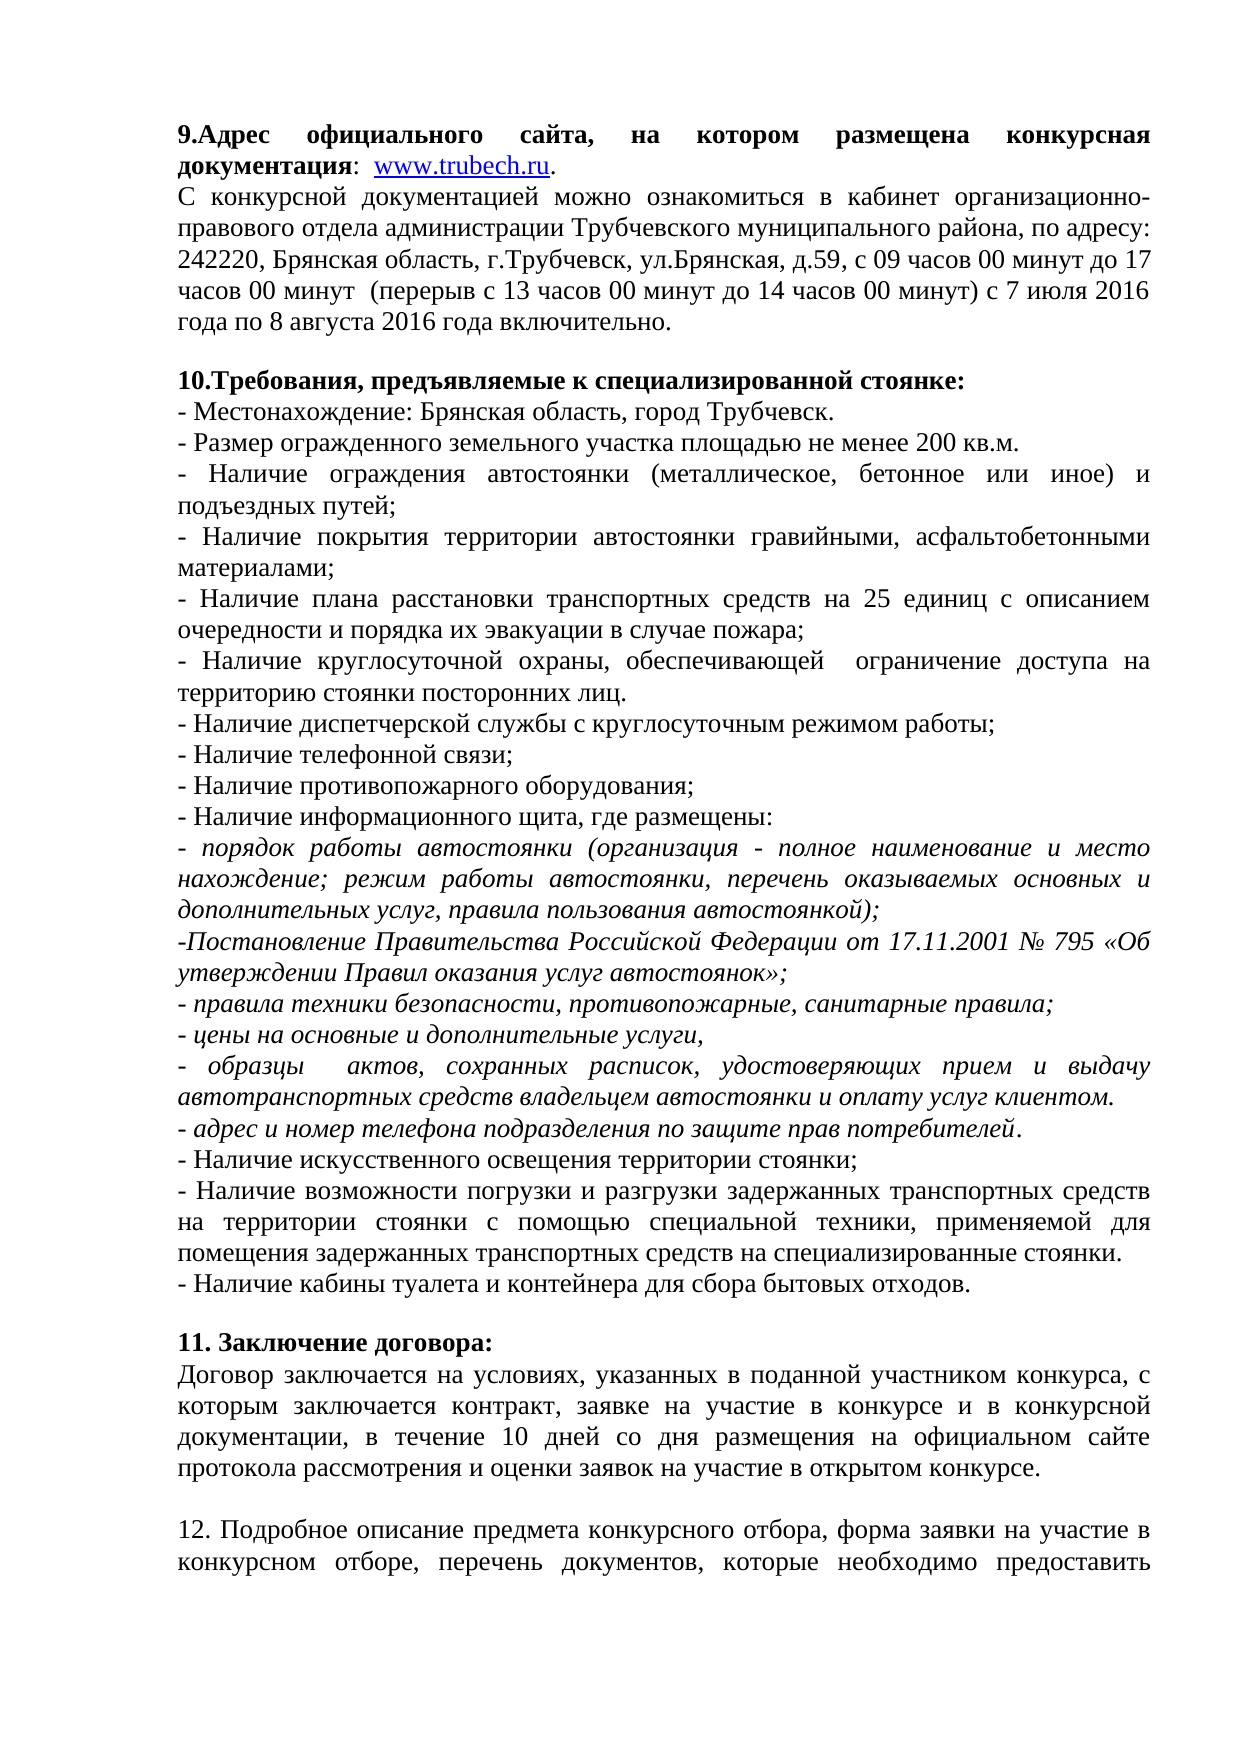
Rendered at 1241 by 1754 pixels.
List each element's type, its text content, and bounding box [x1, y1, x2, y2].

text - Наличие телефонной связи; [177, 738, 1152, 769]
text -Постановление Правительства Российской Федерации от 17.11.2001 № 795 «Об утверждении Правил оказания услуг автостоянок»; [177, 925, 1152, 987]
text - Наличие плана расстановки транспортных средств на 25 единиц с описанием очередности и порядка их эвакуации в случае пожара; [177, 582, 1152, 644]
text - образцы актов, сохранных расписок, удостоверяющих прием и выдачу автотранспортных средств владельцем автостоянки и оплату услуг клиентом. [177, 1049, 1152, 1112]
text 9.Адрес официального сайта, на котором размещена конкурсная документация: www.trubech.ru. [177, 118, 1152, 180]
text - Наличие противопожарного оборудования; [177, 769, 1152, 800]
text Договор заключается на условиях, указанных в поданной участником конкурса, с которым заключается контракт, заявке на участие в конкурсе и в конкурсной документации, в течение 10 дней со дня размещения на официальном сайте протокола рассмотрения и оценки заявок на участие в открытом конкурсе. [177, 1358, 1152, 1482]
text - Наличие покрытия территории автостоянки гравийными, асфальтобетонными материалами; [177, 520, 1152, 582]
text - Наличие круглосуточной охраны, обеспечивающей ограничение доступа на территорию стоянки посторонних лиц. [177, 644, 1152, 707]
text - Наличие ограждения автостоянки (металлическое, бетонное или иное) и подъездных путей; [177, 458, 1152, 520]
text 11. Заключение договора: [177, 1327, 1152, 1358]
text С конкурсной документацией можно ознакомиться в кабинет организационно-правового отдела администрации Трубчевского муниципального района, по адресу: 242220, Брянская область, г.Трубчевск, ул.Брянская, д.59, с 09 часов 00 минут до 17 часов 00 минут (перерыв с 13 часов 00 минут до 14 часов 00 минут) с 7 июля 2016 года по 8 августа 2016 года включительно. [177, 180, 1152, 336]
text - Местонахождение: Брянская область, город Трубчевск. [177, 395, 1152, 426]
text - цены на основные и дополнительные услуги, [177, 1018, 1152, 1049]
text - Размер огражденного земельного участка площадью не менее 200 кв.м. [177, 426, 1152, 458]
text - Наличие искусственного освещения территории стоянки; [177, 1143, 1152, 1174]
text - порядок работы автостоянки (организация - полное наименование и место нахождение; режим работы автостоянки, перечень оказываемых основных и дополнительных услуг, правила пользования автостоянкой); [177, 831, 1152, 925]
text - Наличие возможности погрузки и разгрузки задержанных транспортных средств на территории стоянки с помощью специальной техники, применяемой для помещения задержанных транспортных средств на специализированные стоянки. [177, 1174, 1152, 1267]
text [177, 1513, 1152, 1576]
text - адрес и номер телефона подразделения по защите прав потребителей. [177, 1112, 1152, 1143]
text - Наличие кабины туалета и контейнера для сбора бытовых отходов. [177, 1267, 1152, 1298]
text 10.Требования, предъявляемые к специализированной стоянке: [177, 364, 1152, 395]
text - правила техники безопасности, противопожарные, санитарные правила; [177, 987, 1152, 1018]
text - Наличие информационного щита, где размещены: [177, 800, 1152, 831]
text - Наличие диспетчерской службы с круглосуточным режимом работы; [177, 707, 1152, 738]
